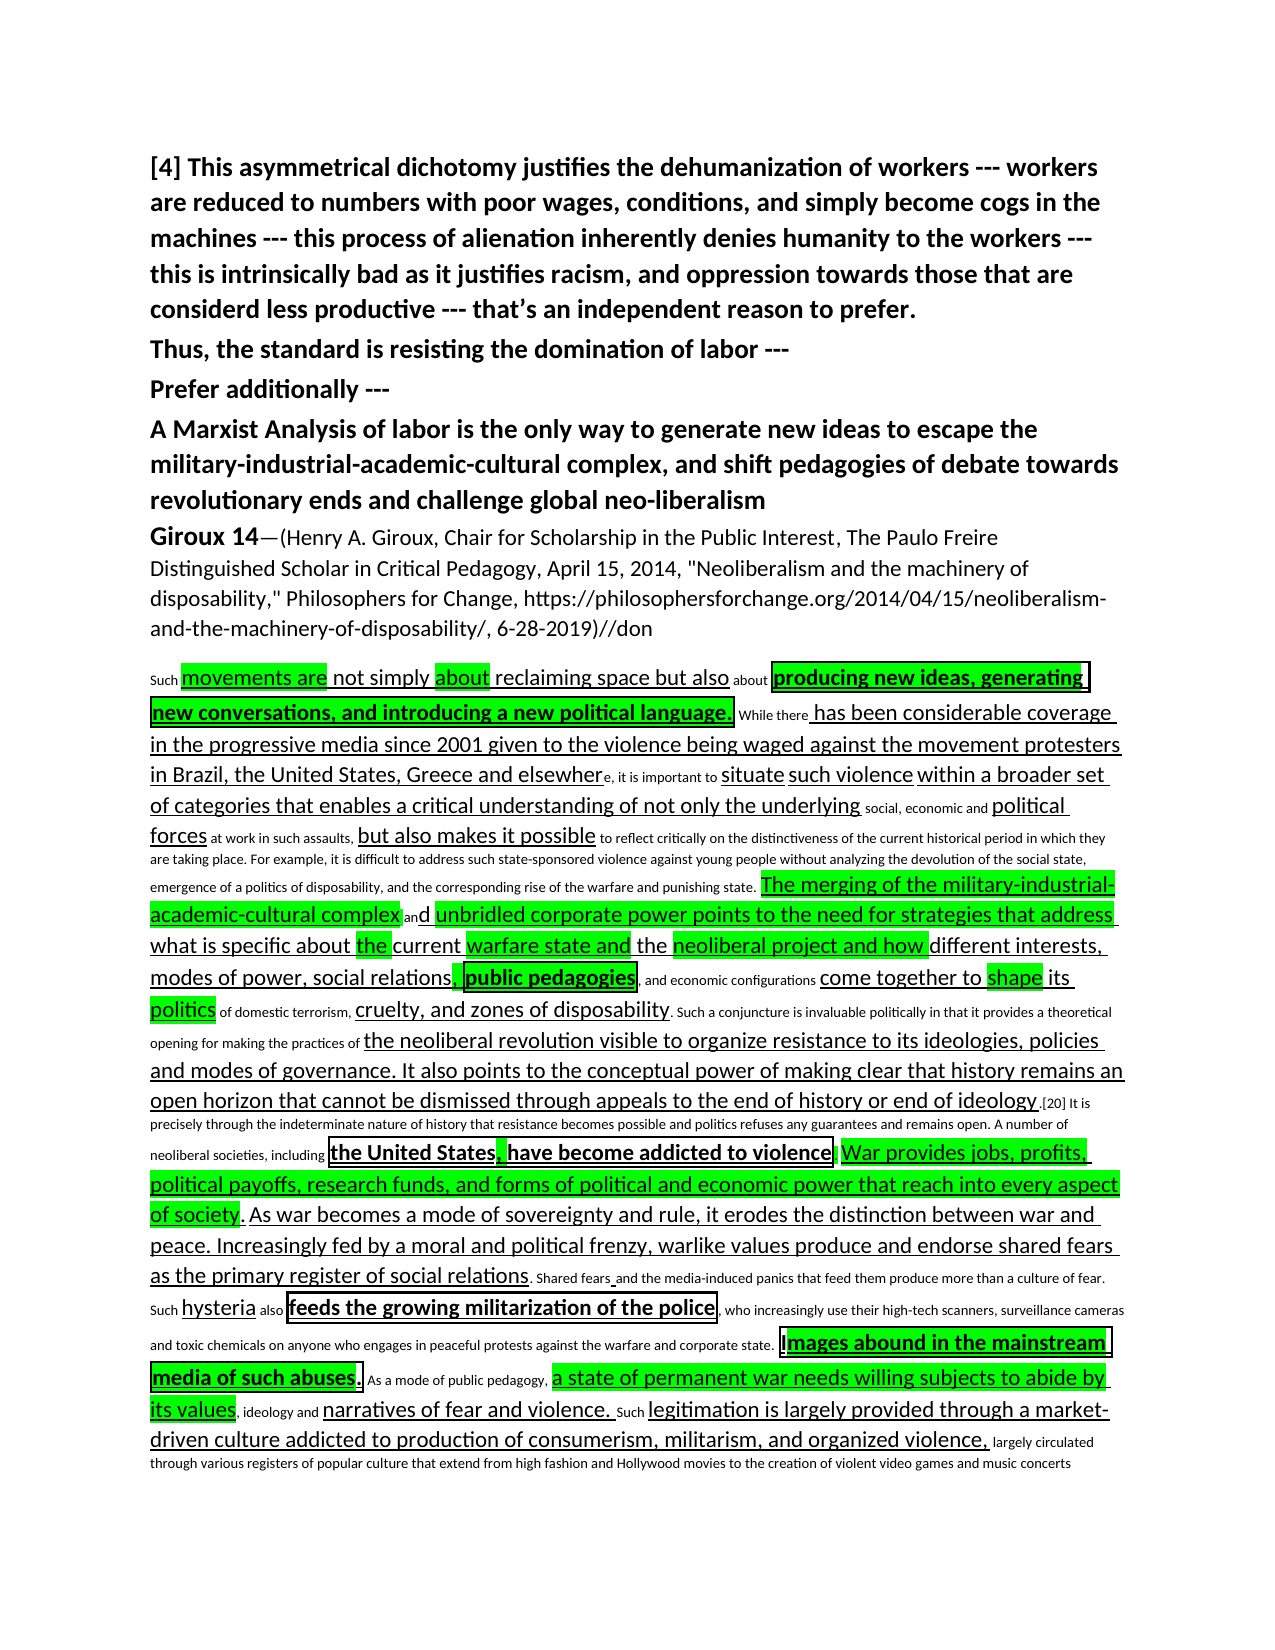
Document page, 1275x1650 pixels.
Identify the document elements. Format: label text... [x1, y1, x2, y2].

subtitle [4] This asymmetrical dichotomy justifies the dehumanization of workers --- workers are reduced to numbers with poor wages, conditions, and simply become cogs in the machines --- this process of alienation inherently denies humanity to the workers --- this is intrinsically bad as it justifies racism, and oppression towards those that are considerd less productive --- that’s an independent reason to prefer. [150, 150, 1125, 326]
subtitle A Marxist Analysis of labor is the only way to generate new ideas to escape the military-industrial-academic-cultural complex, and shift pedagogies of debate towards revolutionary ends and challenge global neo-liberalism [150, 412, 1125, 516]
text Giroux 14—(Henry A. Giroux, Chair for Scholarship in the Public Interest​, The Paulo Freire Distinguished Scholar in Critical Pedagogy, April 15, 2014, "Neoliberalism and the machinery of disposability," Philosophers for Change, https://philosophersforchange.org/2014/04/15/neoliberalism-and-the-machinery-of-disposability/, 6-28-2019)//don [150, 519, 1125, 642]
subtitle Prefer additionally --- [150, 372, 1125, 405]
subtitle Thus, the standard is resisting the domination of labor --- [150, 332, 1125, 365]
